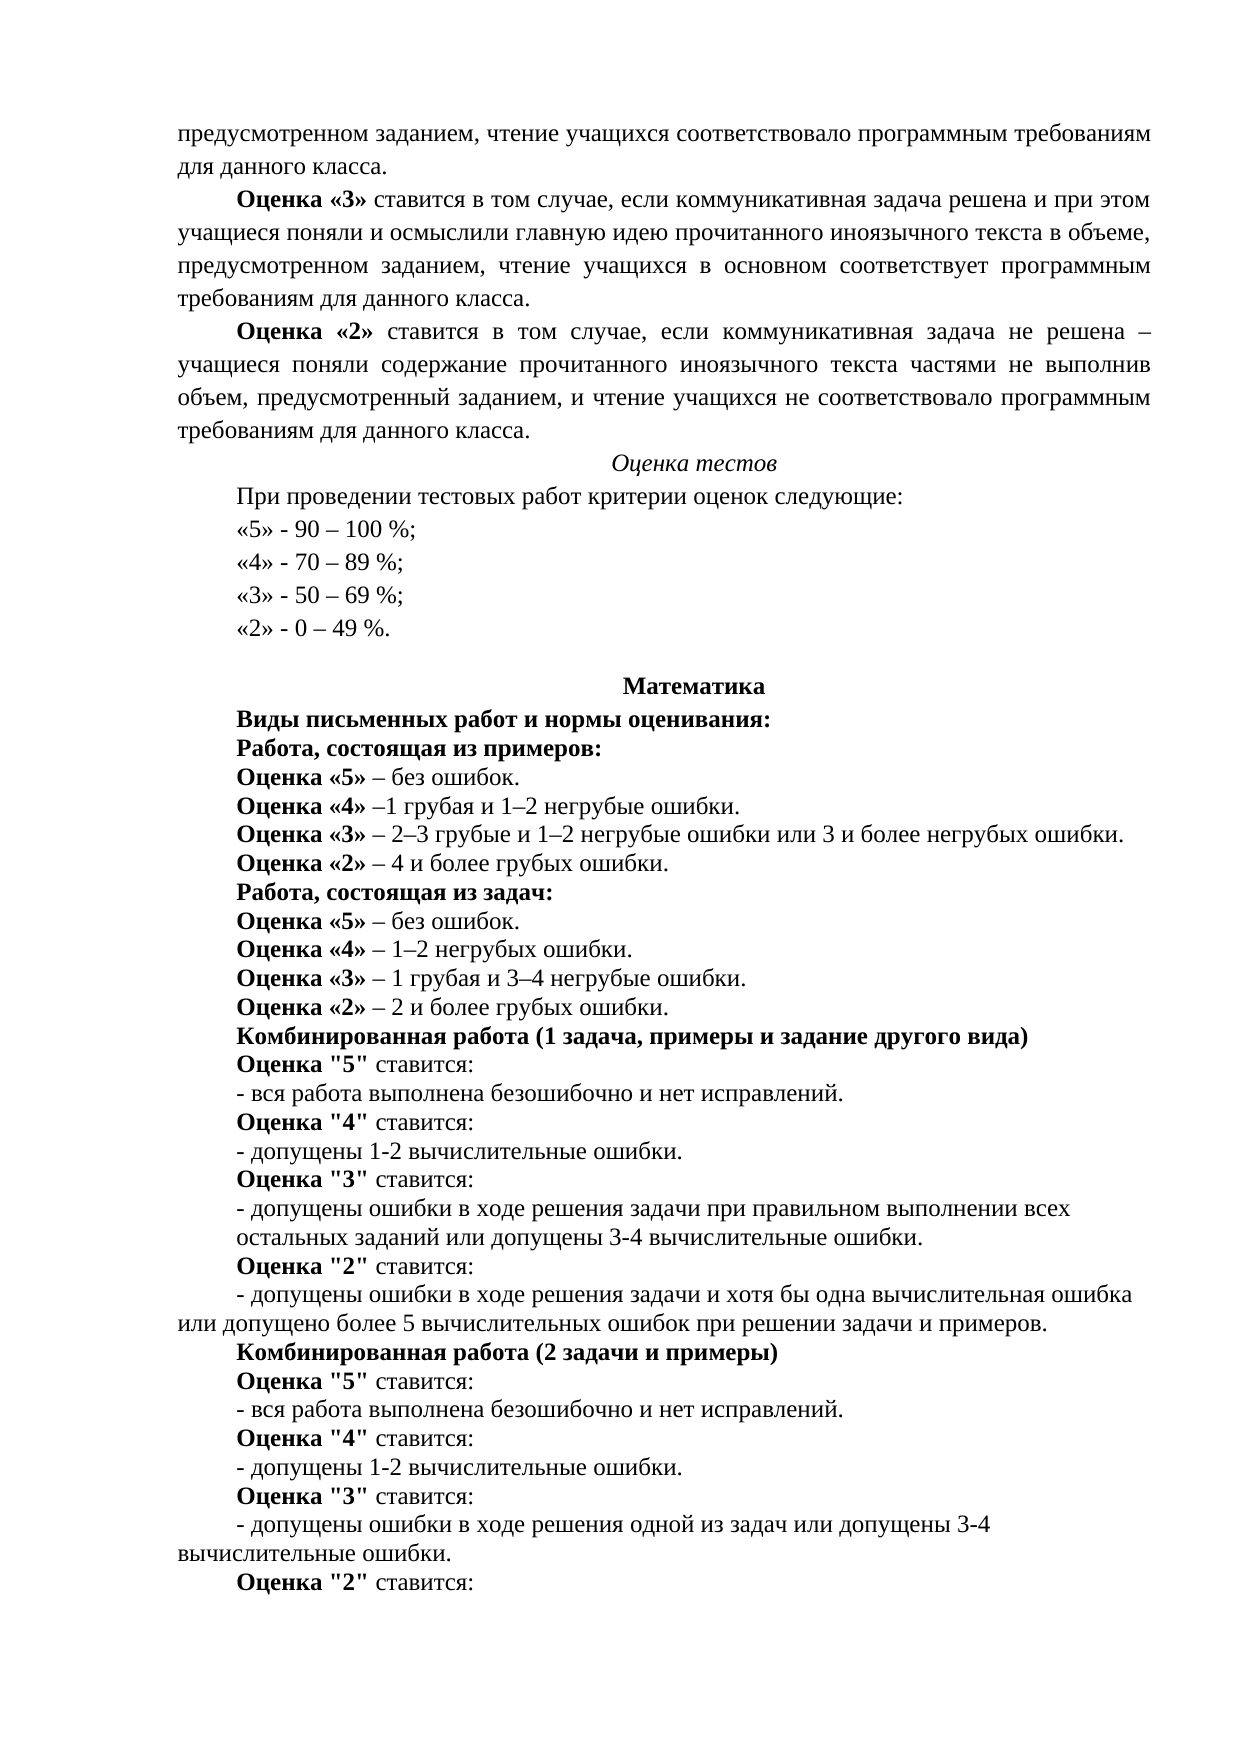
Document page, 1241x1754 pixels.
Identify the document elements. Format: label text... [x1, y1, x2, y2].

text Оценка "3" ставится: [177, 1164, 1152, 1193]
text - вся работа выполнена безошибочно и нет исправлений. [177, 1078, 1152, 1107]
text Математика [177, 671, 1152, 700]
text - допущены 1-2 вычислительные ошибки. [177, 1136, 1152, 1164]
text Оценка "3" ставится: [177, 1481, 1152, 1509]
text Оценка "2" ставится: [177, 1567, 1152, 1596]
text Комбинированная работа (2 задачи и примеры) [177, 1337, 1152, 1366]
text Оценка "5" ставится: [177, 1049, 1152, 1078]
text Оценка «5» – без ошибок. [177, 762, 1152, 791]
text Виды письменных работ и нормы оценивания: [177, 704, 1152, 733]
text - допущены ошибки в ходе решения одной из задач или допущены 3-4 вычислительные ошибки. [177, 1509, 1152, 1567]
text «3» - 50 – 69 %; [177, 580, 1152, 609]
text Оценка "5" ставится: [177, 1366, 1152, 1394]
text Оценка «2» ставится в том случае, если коммуникативная задача не решена – учащиеся поняли содержание прочитанного иноязычного текста частями не выполнив объем, предусмотренный заданием, и чтение учащихся не соответствовало программным требованиям для данного класса. [177, 316, 1152, 444]
text - вся работа выполнена безошибочно и нет исправлений. [177, 1394, 1152, 1423]
text остальных заданий или допущены 3-4 вычислительные ошибки. [177, 1222, 1152, 1251]
text Оценка «3» – 2–3 грубые и 1–2 негрубые ошибки или 3 и более негрубых ошибки. [177, 819, 1152, 848]
text «5» - 90 – 100 %; [177, 514, 1152, 543]
text Оценка «4» – 1–2 негрубых ошибки. [177, 934, 1152, 963]
text Оценка "2" ставится: [177, 1251, 1152, 1279]
text - допущены 1-2 вычислительные ошибки. [177, 1452, 1152, 1481]
text - допущены ошибки в ходе решения задачи и хотя бы одна вычислительная ошибка или допущено более 5 вычислительных ошибок при решении задачи и примеров. [177, 1279, 1152, 1337]
text Оценка «4» –1 грубая и 1–2 негрубые ошибки. [177, 791, 1152, 819]
text «4» - 70 – 89 %; [177, 547, 1152, 576]
text Работа, состоящая из примеров: [177, 733, 1152, 762]
text Оценка "4" ставится: [177, 1107, 1152, 1136]
text Оценка «2» – 4 и более грубых ошибки. [177, 848, 1152, 877]
text «2» - 0 – 49 %. [177, 613, 1152, 642]
text Оценка «5» – без ошибок. [177, 906, 1152, 934]
text Комбинированная работа (1 задача, примеры и задание другого вида) [177, 1021, 1152, 1049]
text При проведении тестовых работ критерии оценок следующие: [177, 481, 1152, 510]
text Оценка "4" ставится: [177, 1423, 1152, 1452]
text Оценка «2» – 2 и более грубых ошибки. [177, 992, 1152, 1021]
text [177, 118, 1152, 180]
text Оценка тестов [177, 448, 1152, 477]
text Работа, состоящая из задач: [177, 877, 1152, 906]
text Оценка «3» – 1 грубая и 3–4 негрубые ошибки. [177, 963, 1152, 992]
text - допущены ошибки в ходе решения задачи при правильном выполнении всех [177, 1193, 1152, 1222]
text Оценка «3» ставится в том случае, если коммуникативная задача решена и при этом учащиеся поняли и осмыслили главную идею прочитанного иноязычного текста в объеме, предусмотренном заданием, чтение учащихся в основном соответствует программным требованиям для данного класса. [177, 184, 1152, 312]
